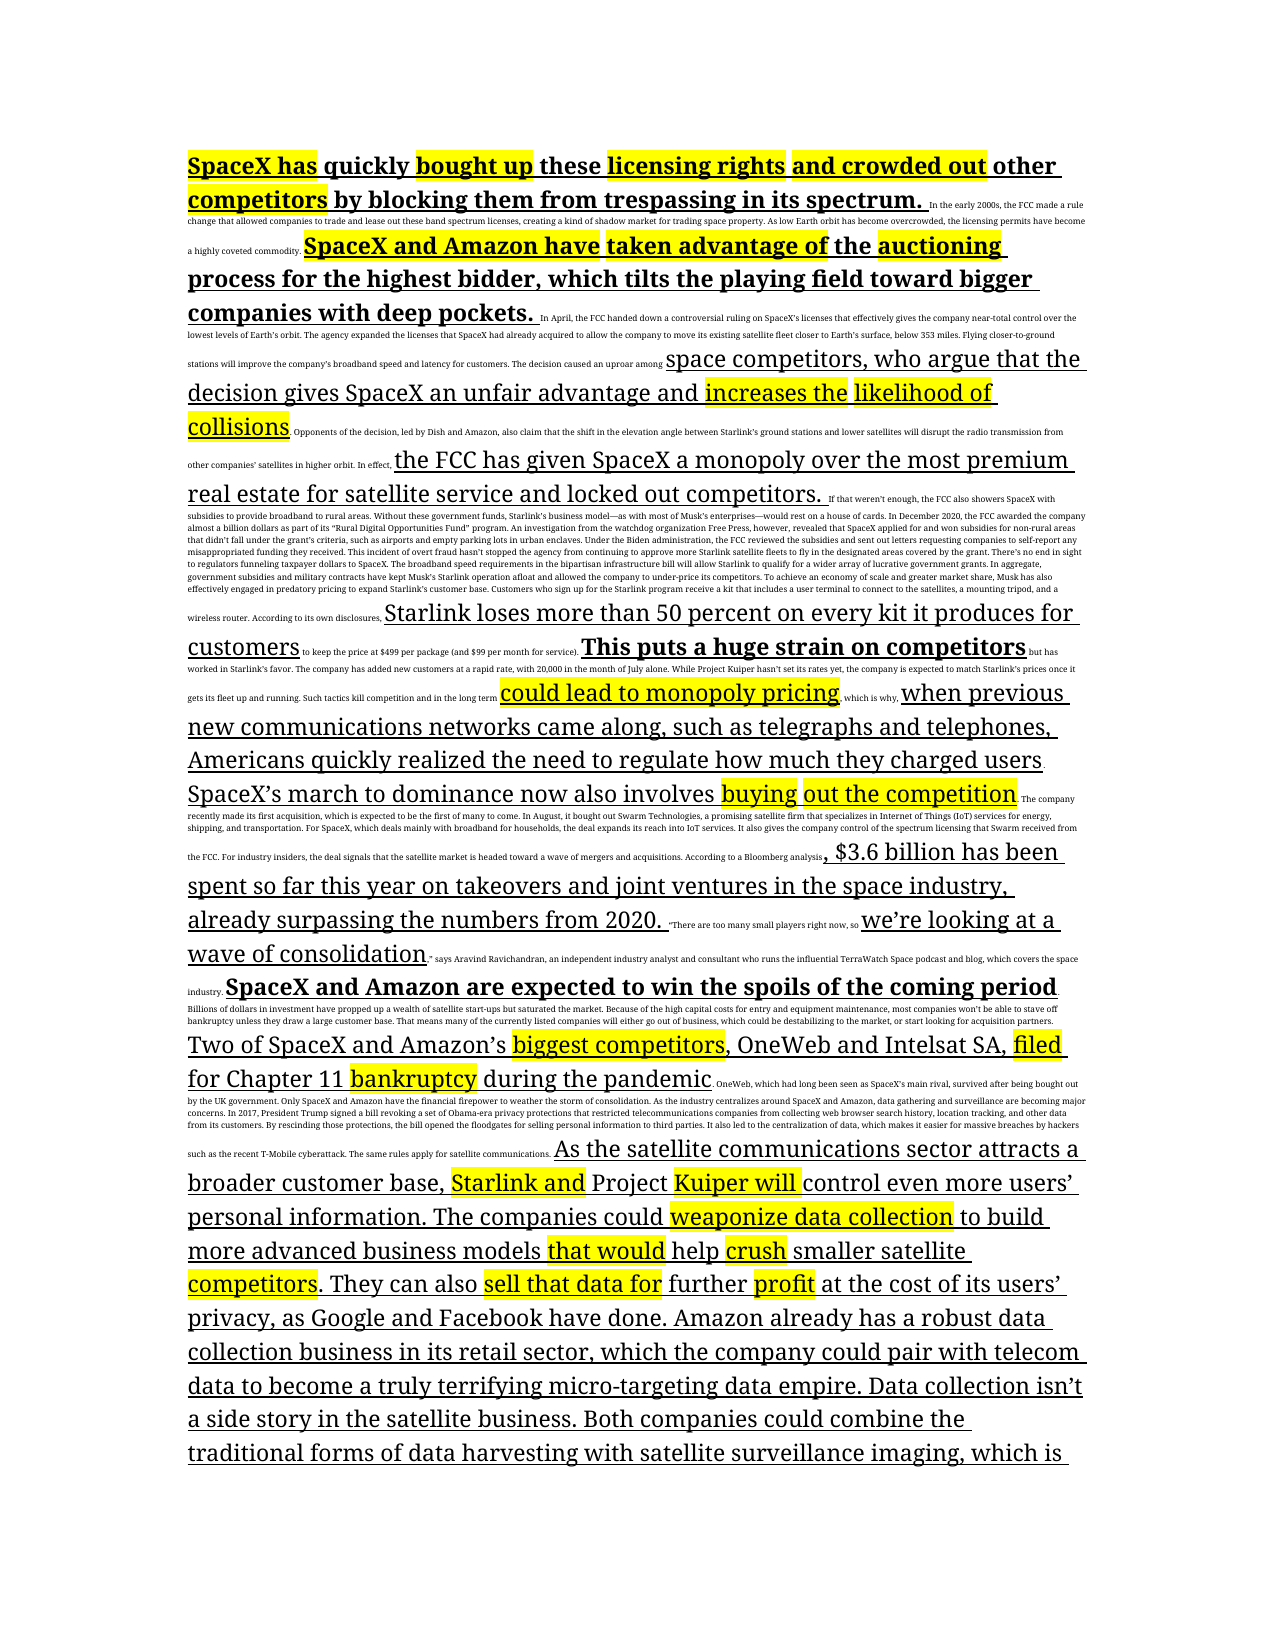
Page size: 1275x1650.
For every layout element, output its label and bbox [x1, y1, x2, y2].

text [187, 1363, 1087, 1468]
text [187, 150, 1087, 1362]
